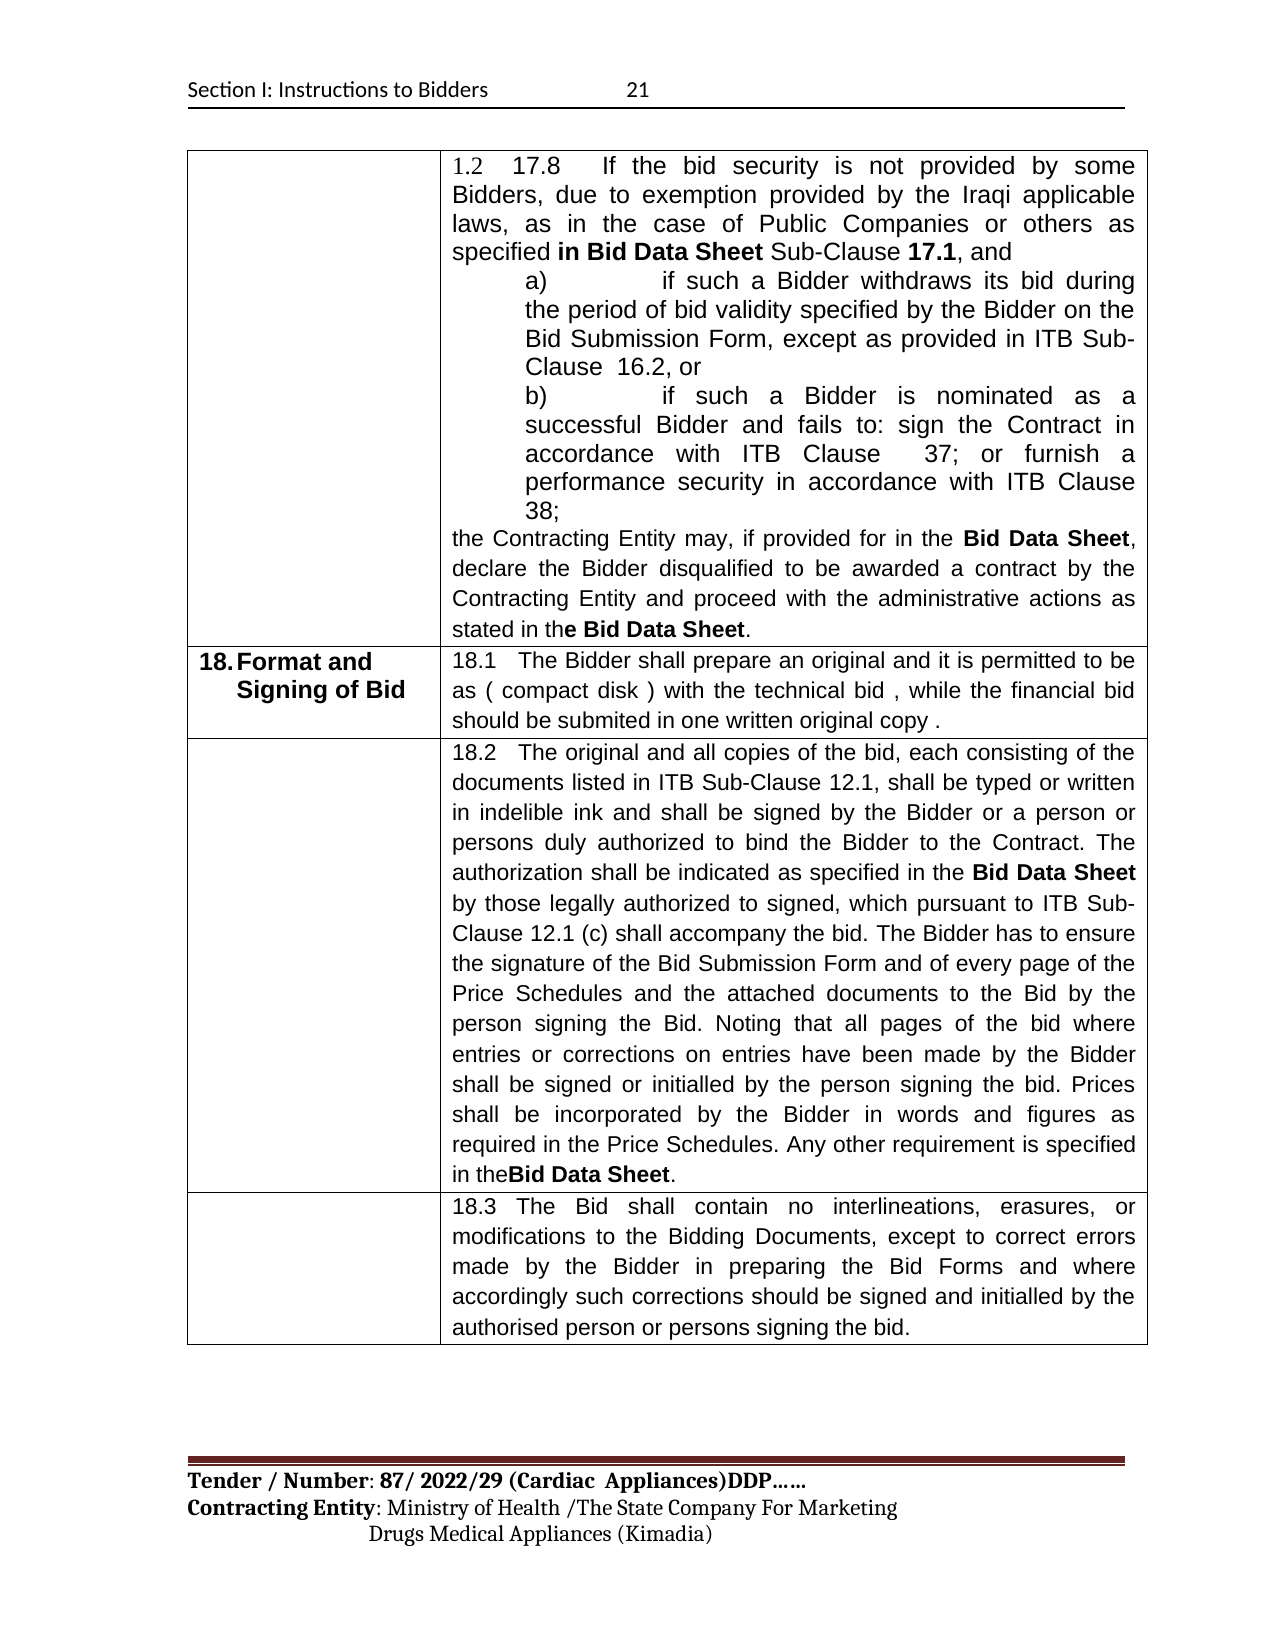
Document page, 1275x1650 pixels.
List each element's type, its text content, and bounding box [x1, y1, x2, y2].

table_cell [188, 151, 440, 646]
table_cell 18.2 The original and all copies of the bid, each consisting of the documents listed in ITB Sub-Clause 12.1, shall be typed or written in indelible ink and shall be signed by the Bidder or a person or persons duly authorized to bind the Bidder to the Contract. The authorization shall be indicated as specified in the Bid Data Sheet by those legally authorized to signed, which pursuant to ITB Sub-Clause 12.1 (c) shall accompany the bid. The Bidder has to ensure the signature of the Bid Submission Form and of every page of the Price Schedules and the attached documents to the Bid by the person signing the Bid. Noting that all pages of the bid where entries or corrections on entries have been made by the Bidder shall be signed or initialled by the person signing the bid. Prices shall be incorporated by the Bidder in words and figures as required in the Price Schedules. Any other requirement is specified in theBid Data Sheet. [441, 739, 1147, 1192]
table_cell [188, 739, 440, 1192]
table_cell 18.3 The Bid shall contain no interlineations, erasures, or modifications to the Bidding Documents, except to correct errors made by the Bidder in preparing the Bid Forms and where accordingly such corrections should be signed and initialled by the authorised person or persons signing the bid. [441, 1193, 1147, 1344]
table_cell 18.1 The Bidder shall prepare an original and it is permitted to be as ( compact disk ) with the technical bid , while the financial bid should be submited in one written original copy . [441, 647, 1147, 737]
table_cell 17.8 If the bid security is not provided by some Bidders, due to exemption provided by the Iraqi applicable laws, as in the case of Public Companies or others as specified in Bid Data Sheet Sub-Clause 17.1, and if such a Bidder withdraws its bid during the period of bid validity specified by the Bidder on the Bid Submission Form, except as provided in ITB Sub-Clause 16.2, or if such a Bidder is nominated as a successful Bidder and fails to: sign the Contract in accordance with ITB Clause 37; or furnish a performance security in accordance with ITB Clause 38; the Contracting Entity may, if provided for in the Bid Data Sheet, declare the Bidder disqualified to be awarded a contract by the Contracting Entity and proceed with the administrative actions as stated in the Bid Data Sheet. [441, 151, 1147, 646]
table_cell [188, 1193, 440, 1344]
table_cell 18. Format and Signing of Bid [188, 647, 440, 737]
